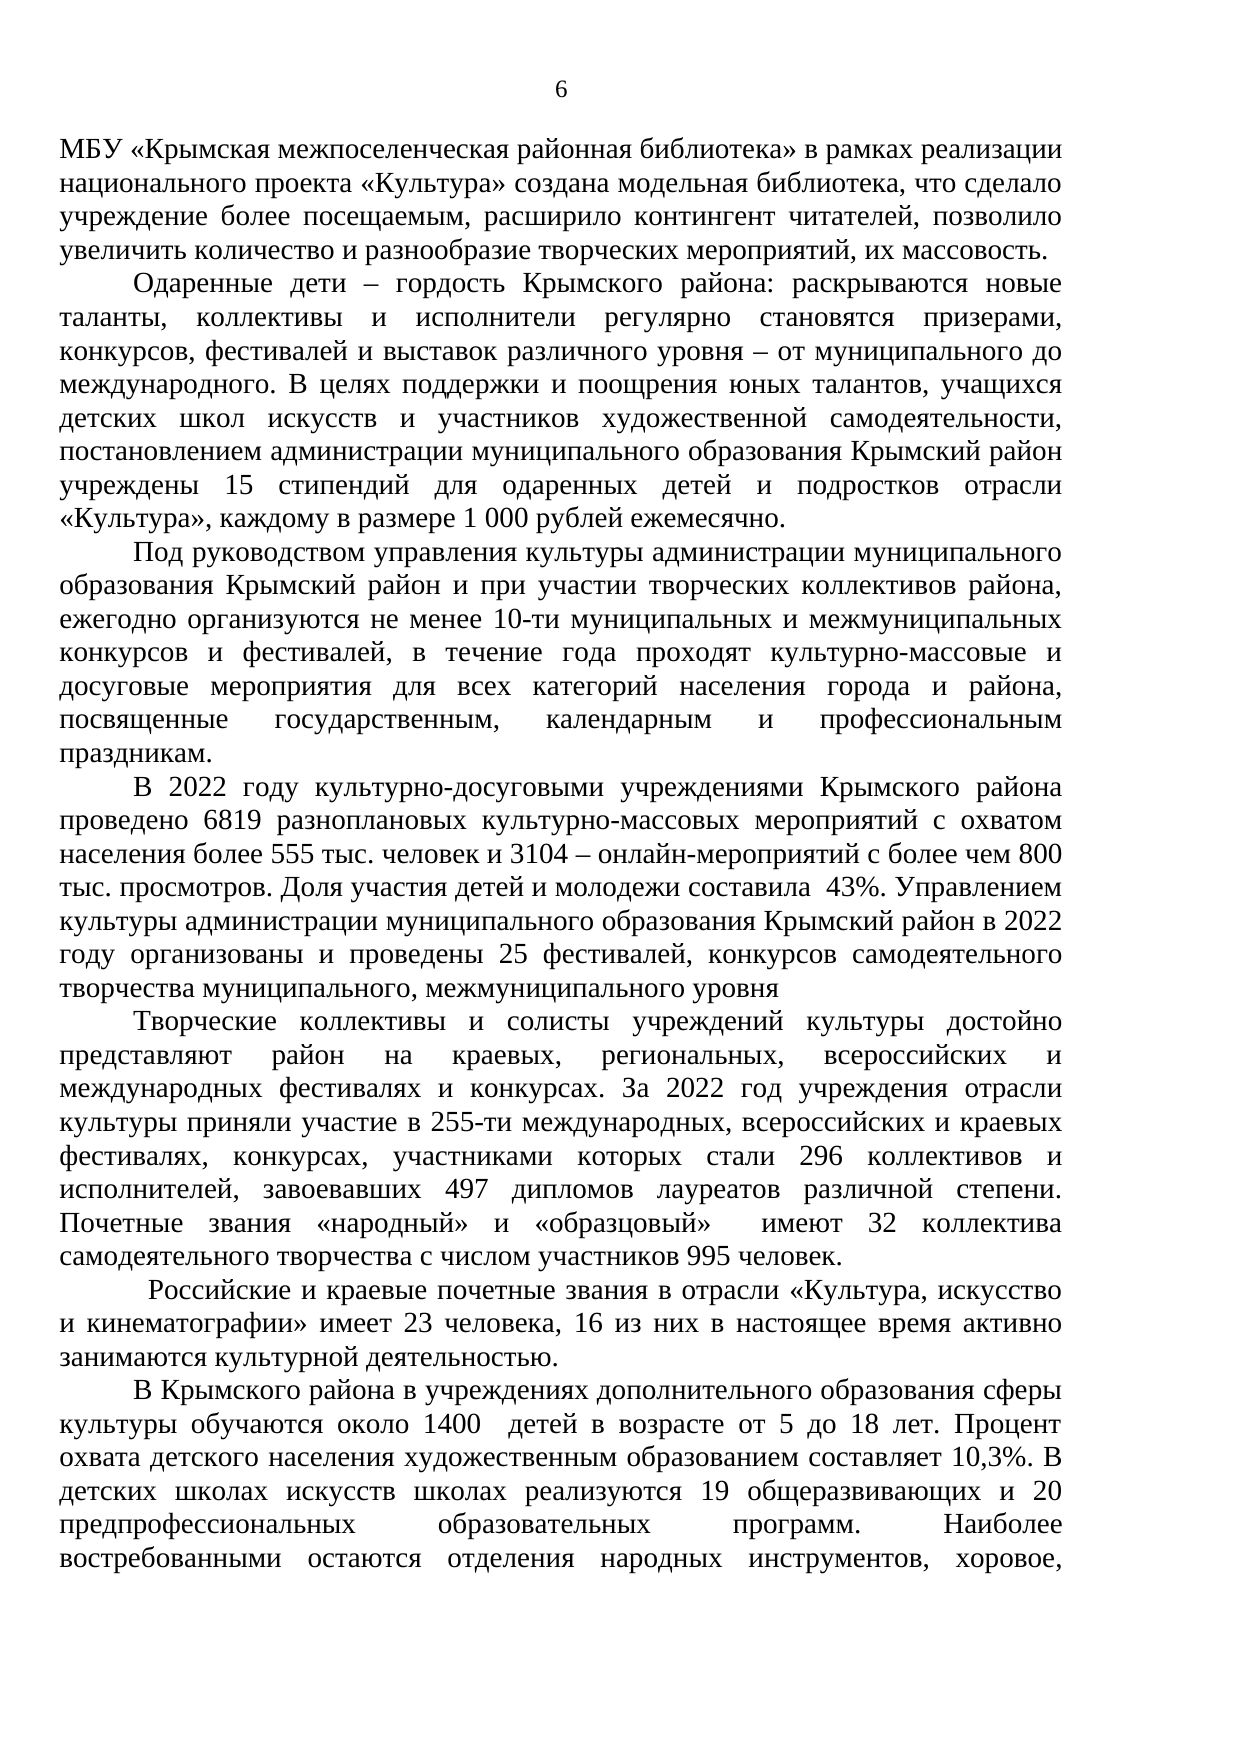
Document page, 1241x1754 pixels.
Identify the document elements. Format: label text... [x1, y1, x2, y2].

text В 2022 году культурно-досуговыми учреждениями Крымского района проведено 6819 разноплановых культурно-массовых мероприятий с охватом населения более 555 тыс. человек и 3104 – онлайн-мероприятий с более чем 800 тыс. просмотров. Доля участия детей и молодежи составила 43%. Управлением культуры администрации муниципального образования Крымский район в 2022 году организованы и проведены 25 фестивалей, конкурсов самодеятельного творчества муниципального, межмуниципального уровня [59, 769, 1063, 1003]
text Творческие коллективы и солисты учреждений культуры достойно представляют район на краевых, региональных, всероссийских и международных фестивалях и конкурсах. За 2022 год учреждения отрасли культуры приняли участие в 255-ти международных, всероссийских и краевых фестивалях, конкурсах, участниками которых стали 296 коллективов и исполнителей, завоевавших 497 дипломов лауреатов различной степени. Почетные звания «народный» и «образцовый» имеют 32 коллектива самодеятельного творчества с числом участников 995 человек. [59, 1003, 1063, 1272]
text Российские и краевые почетные звания в отрасли «Культура, искусство и кинематографии» имеет 23 человека, 16 из них в настоящее время активно занимаются культурной деятельностью. [59, 1272, 1063, 1372]
text Под руководством управления культуры администрации муниципального образования Крымский район и при участии творческих коллективов района, ежегодно организуются не менее 10-ти муниципальных и межмуниципальных конкурсов и фестивалей, в течение года проходят культурно-массовые и досуговые мероприятия для всех категорий населения города и района, посвященные государственным, календарным и профессиональным праздникам. [59, 534, 1063, 769]
text Одаренные дети – гордость Крымского района: раскрываются новые таланты, коллективы и исполнители регулярно становятся призерами, конкурсов, фестивалей и выставок различного уровня – от муниципального до международного. В целях поддержки и поощрения юных талантов, учащихся детских школ искусств и участников художественной самодеятельности, постановлением администрации муниципального образования Крымский район учреждены 15 стипендий для одаренных детей и подростков отрасли «Культура», каждому в размере 1 000 рублей ежемесячно. [59, 266, 1063, 534]
